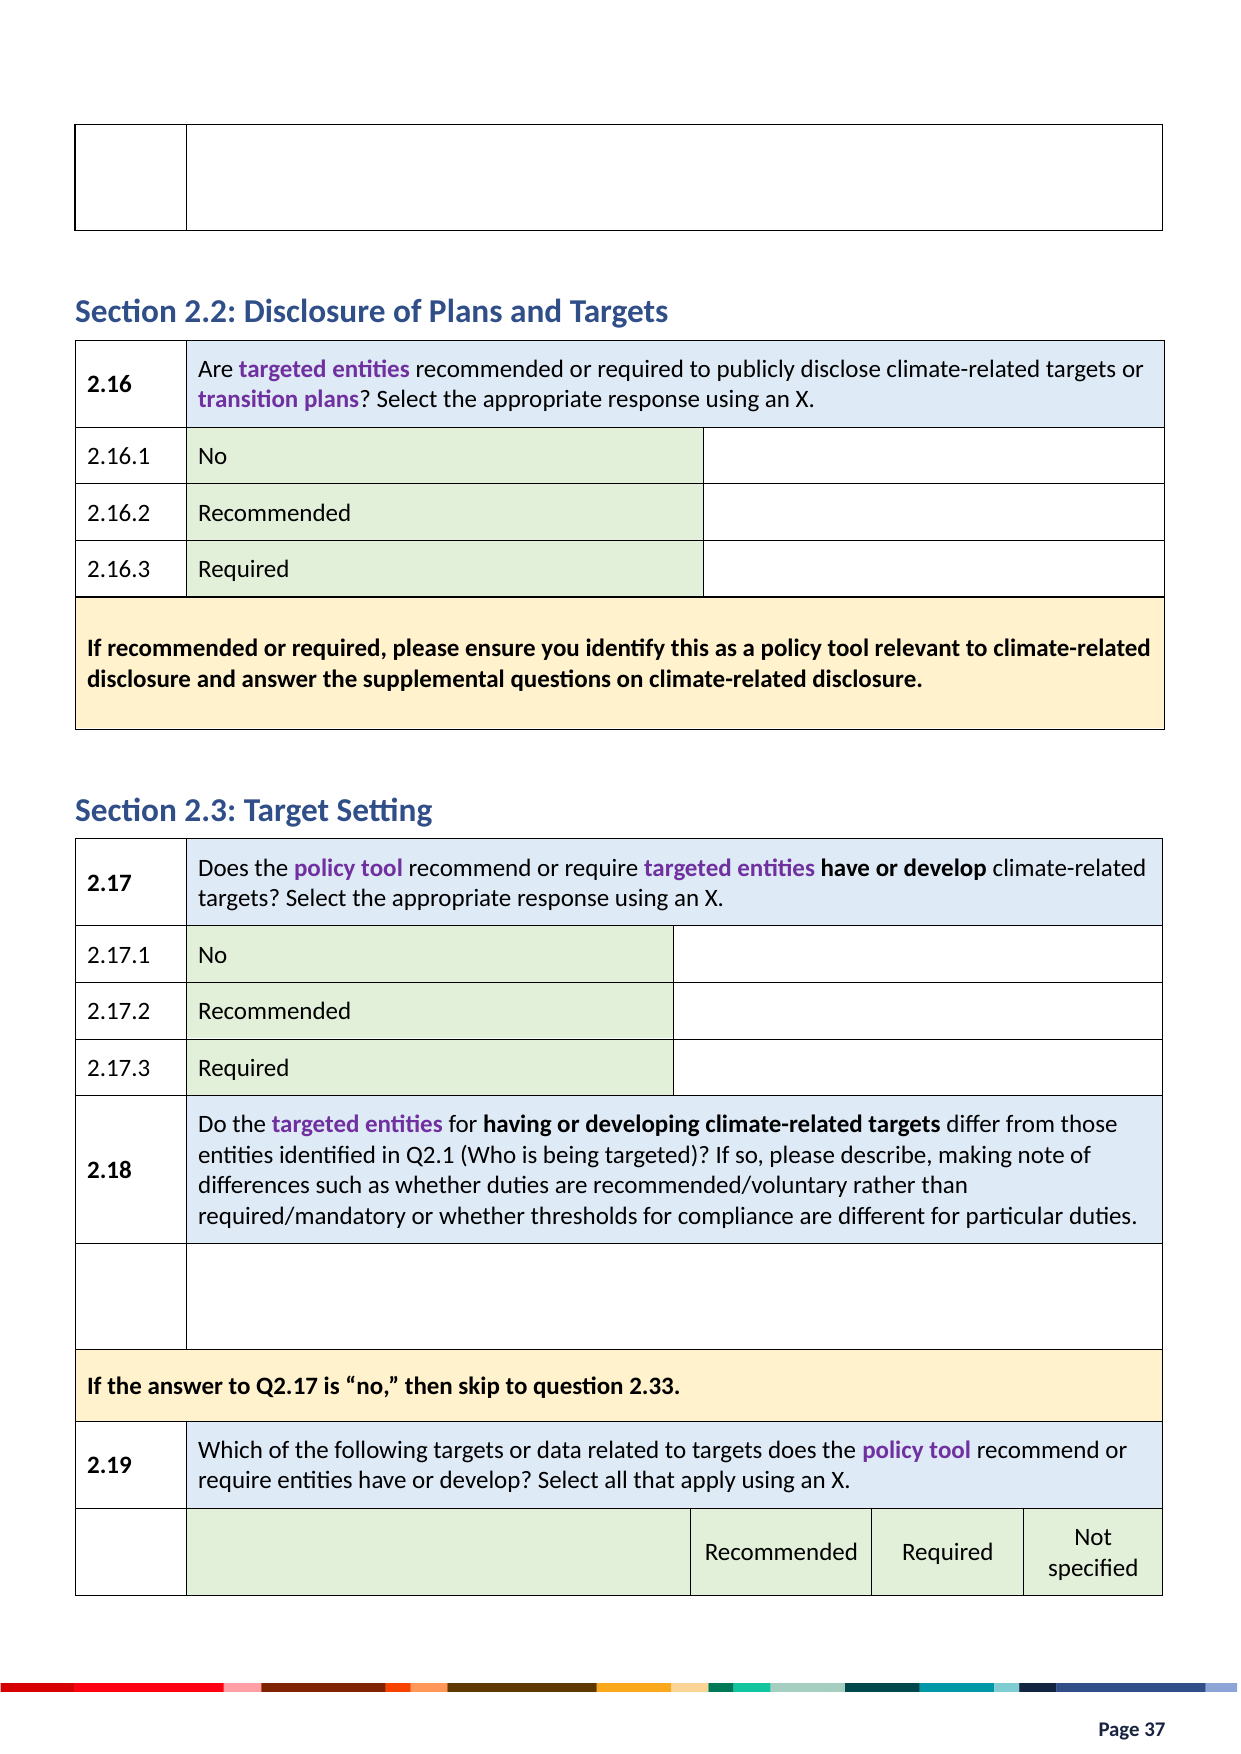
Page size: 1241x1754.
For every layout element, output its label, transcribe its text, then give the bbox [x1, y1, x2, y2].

table_cell [187, 125, 1162, 230]
table_cell [674, 983, 1162, 1038]
table_cell [704, 541, 1164, 596]
table_cell [76, 1244, 186, 1349]
table_cell [704, 484, 1164, 540]
table_cell If the answer to Q2.17 is “no,” then skip to question 2.33. [76, 1350, 1162, 1421]
table_header 2.16 [76, 341, 186, 427]
table_cell Do the targeted entities for having or developing climate-related targets differ from those entities identified in Q2.1 (Who is being targeted)? If so, please describe, making note of differences such as whether duties are recommended/voluntary rather than required/mandatory or whether thresholds for compliance are different for particular duties. [187, 1096, 1162, 1243]
table_cell Which of the following targets or data related to targets does the policy tool recommend or require entities have or develop? Select all that apply using an X. [187, 1422, 1162, 1508]
table_cell [674, 926, 1162, 982]
subtitle Section 2.2: Disclosure of Plans and Targets [75, 291, 1165, 331]
table_cell Not specified [1024, 1509, 1162, 1595]
table_cell No [187, 428, 703, 483]
table_cell [187, 1509, 690, 1595]
table_cell 2.16.1 [76, 428, 186, 483]
table_cell 2.17.3 [76, 1040, 186, 1095]
table_cell 2.18 [76, 1096, 186, 1243]
table_cell [76, 125, 186, 230]
table_cell Required [187, 541, 703, 596]
table_cell No [187, 926, 673, 982]
table_header Are targeted entities recommended or required to publicly disclose climate-related targets or transition plans? Select the appropriate response using an X. [187, 341, 1164, 427]
table_cell Recommended [187, 484, 703, 540]
table_cell [674, 1040, 1162, 1095]
table_cell Recommended [187, 983, 673, 1038]
table_cell [76, 1509, 186, 1595]
table_header 2.17 [76, 839, 186, 925]
table_cell 2.16.3 [76, 541, 186, 596]
table_cell [187, 1244, 1162, 1349]
table_cell 2.16.2 [76, 484, 186, 540]
table_cell 2.17.1 [76, 926, 186, 982]
table_cell If recommended or required, please ensure you identify this as a policy tool relevant to climate-related disclosure and answer the supplemental questions on climate-related disclosure. [76, 598, 1164, 728]
table_cell Required [187, 1040, 673, 1095]
table_header Does the policy tool recommend or require targeted entities have or develop climate-related targets? Select the appropriate response using an X. [187, 839, 1162, 925]
table_cell Required [872, 1509, 1023, 1595]
table_cell 2.19 [76, 1422, 186, 1508]
table_cell [704, 428, 1164, 483]
table_cell 2.17.2 [76, 983, 186, 1038]
table_cell Recommended [691, 1509, 871, 1595]
subtitle Section 2.3: Target Setting [75, 789, 1165, 830]
picture [0, 1683, 1236, 1692]
